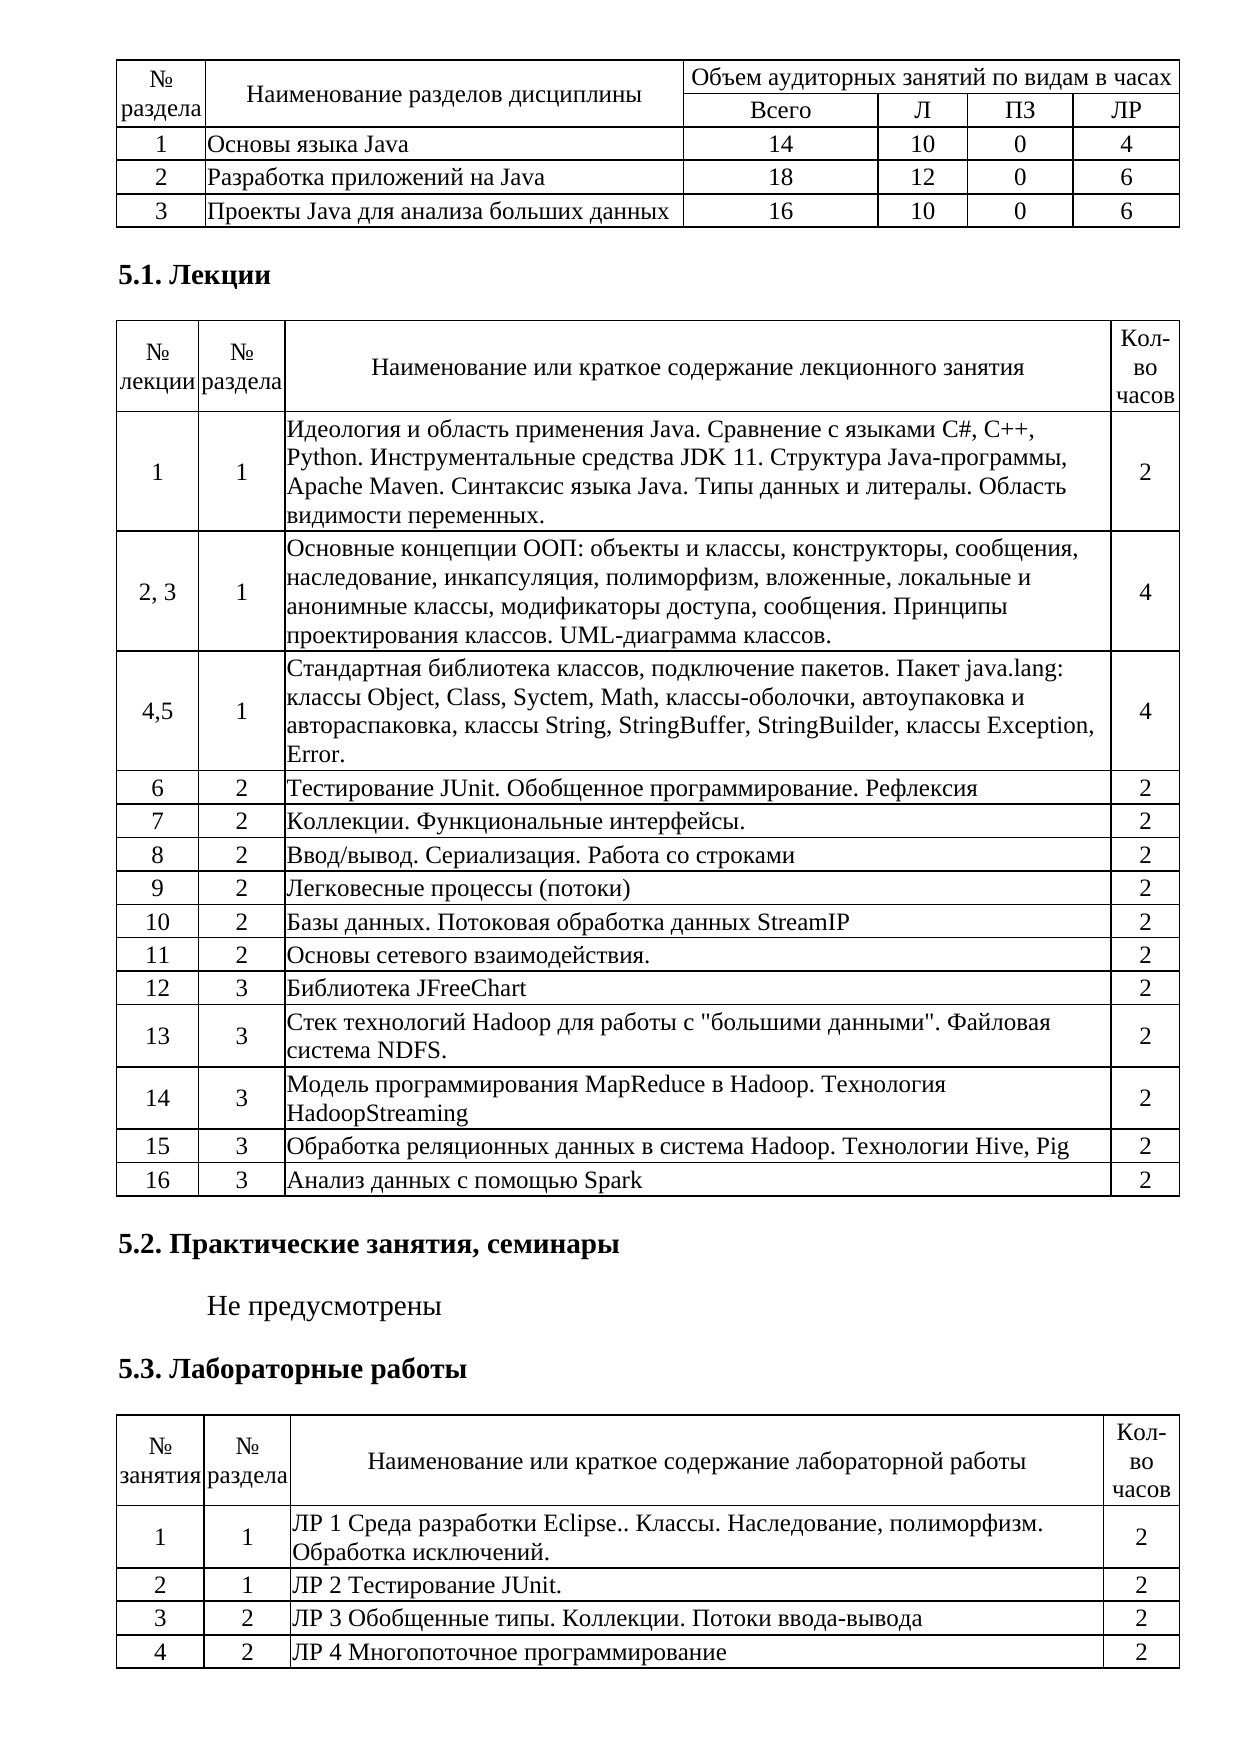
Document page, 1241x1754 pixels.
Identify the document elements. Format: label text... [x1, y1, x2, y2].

table_cell Обработка реляционных данных в система Hadoop. Технологии Hive, Pig [286, 1130, 1110, 1162]
table_cell ЛР 1 Среда разработки Eclipse.. Классы. Наследование, полиморфизм. Обработка исключений. [291, 1506, 1103, 1567]
table_cell 1 [199, 532, 284, 650]
table_cell 4 [1112, 652, 1179, 770]
table_cell 2 [1112, 1130, 1179, 1162]
table_cell 2 [199, 771, 284, 803]
table_cell 2 [1112, 872, 1179, 903]
table_header Кол-во часов [1112, 321, 1179, 411]
table_cell ПЗ [968, 94, 1072, 126]
table_cell ЛР [1074, 94, 1179, 126]
table_cell 2 [1104, 1636, 1179, 1667]
table_cell 2 [1112, 805, 1179, 837]
table_cell 1 [199, 412, 284, 530]
table_cell 1 [205, 1506, 290, 1567]
table_cell 1 [117, 412, 198, 530]
table_cell Базы данных. Потоковая обработка данных StreamIP [286, 905, 1110, 937]
table_cell 2 [199, 905, 284, 937]
table_cell 6 [1074, 161, 1179, 193]
table_cell Идеология и область применения Java. Сравнение с языками C#, C++, Python. Инструментальные средства JDK 11. Структура Java-программы, Apache Maven. Синтаксис языка Java. Типы данных и литералы. Область видимости переменных. [286, 412, 1110, 530]
table_cell Стандартная библиотека классов, подключение пакетов. Пакет java.lang: классы Object, Class, Syctem, Math, классы-оболочки, автоупаковка и автораспаковка, классы String, StringBuffer, StringBuilder, классы Exception, Error. [286, 652, 1110, 770]
table_cell ЛР 4 Многопоточное программирование [291, 1636, 1103, 1667]
table_cell 0 [968, 128, 1072, 159]
table_cell Основы сетевого взаимодействия. [286, 938, 1110, 970]
table_cell 2 [1112, 412, 1179, 530]
table_cell 2 [1112, 1005, 1179, 1066]
table_cell 7 [117, 805, 198, 837]
text 5.3. Лабораторные работы [118, 1351, 1181, 1385]
table_cell 2 [199, 872, 284, 903]
table_cell 2 [199, 938, 284, 970]
table_cell Ввод/вывод. Сериализация. Работа со строками [286, 838, 1110, 870]
table_cell 3 [199, 1005, 284, 1066]
table_cell 16 [117, 1163, 198, 1195]
table_header Кол-во часов [1104, 1416, 1179, 1505]
table_header № занятия [117, 1416, 203, 1505]
table_cell Всего [684, 94, 877, 126]
table_cell 2 [1112, 1163, 1179, 1195]
table_cell 2 [117, 1569, 203, 1600]
table_cell 9 [117, 872, 198, 903]
table_cell 4,5 [117, 652, 198, 770]
table_cell Легковесные процессы (потоки) [286, 872, 1110, 903]
text Не предусмотрены [118, 1288, 1181, 1322]
table_cell Стек технологий Hadoop для работы с "большими данными". Файловая система NDFS. [286, 1005, 1110, 1066]
table_cell 4 [117, 1636, 203, 1667]
table_header Наименование или краткое содержание лабораторной работы [291, 1416, 1103, 1505]
table_cell 15 [117, 1130, 198, 1162]
table_header Наименование разделов дисциплины [206, 61, 683, 126]
table_cell Основные концепции ООП: объекты и классы, конструкторы, сообщения, наследование, инкапсуляция, полиморфизм, вложенные, локальные и анонимные классы, модификаторы доступа, сообщения. Принципы проектирования классов. UML-диаграмма классов. [286, 532, 1110, 650]
table_cell Л [879, 94, 967, 126]
table_cell 13 [117, 1005, 198, 1066]
table_cell Библиотека JFreeChart [286, 972, 1110, 1004]
table_cell 3 [199, 972, 284, 1004]
table_cell 3 [199, 1130, 284, 1162]
text 5.2. Практические занятия, семинары [118, 1226, 1181, 1259]
table_header № раздела [205, 1416, 290, 1505]
table_cell 12 [117, 972, 198, 1004]
table_cell 10 [879, 128, 967, 159]
table_cell Основы языка Java [206, 128, 683, 159]
table_cell ЛР 2 Тестирование JUnit. [291, 1569, 1103, 1600]
table_cell 14 [684, 128, 877, 159]
table_cell 2 [1112, 1068, 1179, 1128]
table_cell 6 [1074, 195, 1179, 226]
table_cell 0 [968, 195, 1072, 226]
table_cell 2 [1112, 838, 1179, 870]
table_cell 10 [879, 195, 967, 226]
table_cell 6 [117, 771, 198, 803]
table_cell Коллекции. Функциональные интерфейсы. [286, 805, 1110, 837]
table_cell ЛР 3 Обобщенные типы. Коллекции. Потоки ввода-вывода [291, 1602, 1103, 1634]
table_cell 2 [1112, 972, 1179, 1004]
table_cell 11 [117, 938, 198, 970]
table_cell Модель программирования MapReduce в Hadoop. Технология HаdoopStreaming [286, 1068, 1110, 1128]
table_cell Разработка приложений на Java [206, 161, 683, 193]
table_cell 3 [117, 1602, 203, 1634]
table_cell Анализ данных с помощью Spark [286, 1163, 1110, 1195]
table_header Наименование или краткое содержание лекционного занятия [286, 321, 1110, 411]
table_cell 18 [684, 161, 877, 193]
table_cell 2 [199, 805, 284, 837]
table_cell 3 [117, 195, 205, 226]
table_cell 14 [117, 1068, 198, 1128]
table_cell 2 [1104, 1602, 1179, 1634]
table_cell 8 [117, 838, 198, 870]
table_cell 2 [1112, 771, 1179, 803]
table_cell 3 [199, 1163, 284, 1195]
table_cell 1 [205, 1569, 290, 1600]
table_cell Проекты Java для анализа больших данных [206, 195, 683, 226]
table_header № раздела [117, 61, 205, 126]
table_cell 0 [968, 161, 1072, 193]
table_header № лекции [117, 321, 198, 411]
table_cell 2 [1104, 1506, 1179, 1567]
table_cell 2 [1104, 1569, 1179, 1600]
table_cell 2 [205, 1636, 290, 1667]
table_cell 10 [117, 905, 198, 937]
table_cell 2 [117, 161, 205, 193]
table_cell 2 [199, 838, 284, 870]
text 5.1. Лекции [118, 257, 1181, 291]
table_header Объем аудиторных занятий по видам в часах [684, 61, 1179, 92]
table_cell 1 [117, 128, 205, 159]
table_cell 4 [1074, 128, 1179, 159]
table_cell 2 [1112, 938, 1179, 970]
table_cell 4 [1112, 532, 1179, 650]
table_cell 12 [879, 161, 967, 193]
table_cell 2, 3 [117, 532, 198, 650]
table_cell 2 [1112, 905, 1179, 937]
table_header № раздела [199, 321, 284, 411]
table_cell 2 [205, 1602, 290, 1634]
table_cell 16 [684, 195, 877, 226]
table_cell 3 [199, 1068, 284, 1128]
table_cell Тестирование JUnit. Обобщенное программирование. Рефлексия [286, 771, 1110, 803]
table_cell 1 [117, 1506, 203, 1567]
table_cell 1 [199, 652, 284, 770]
